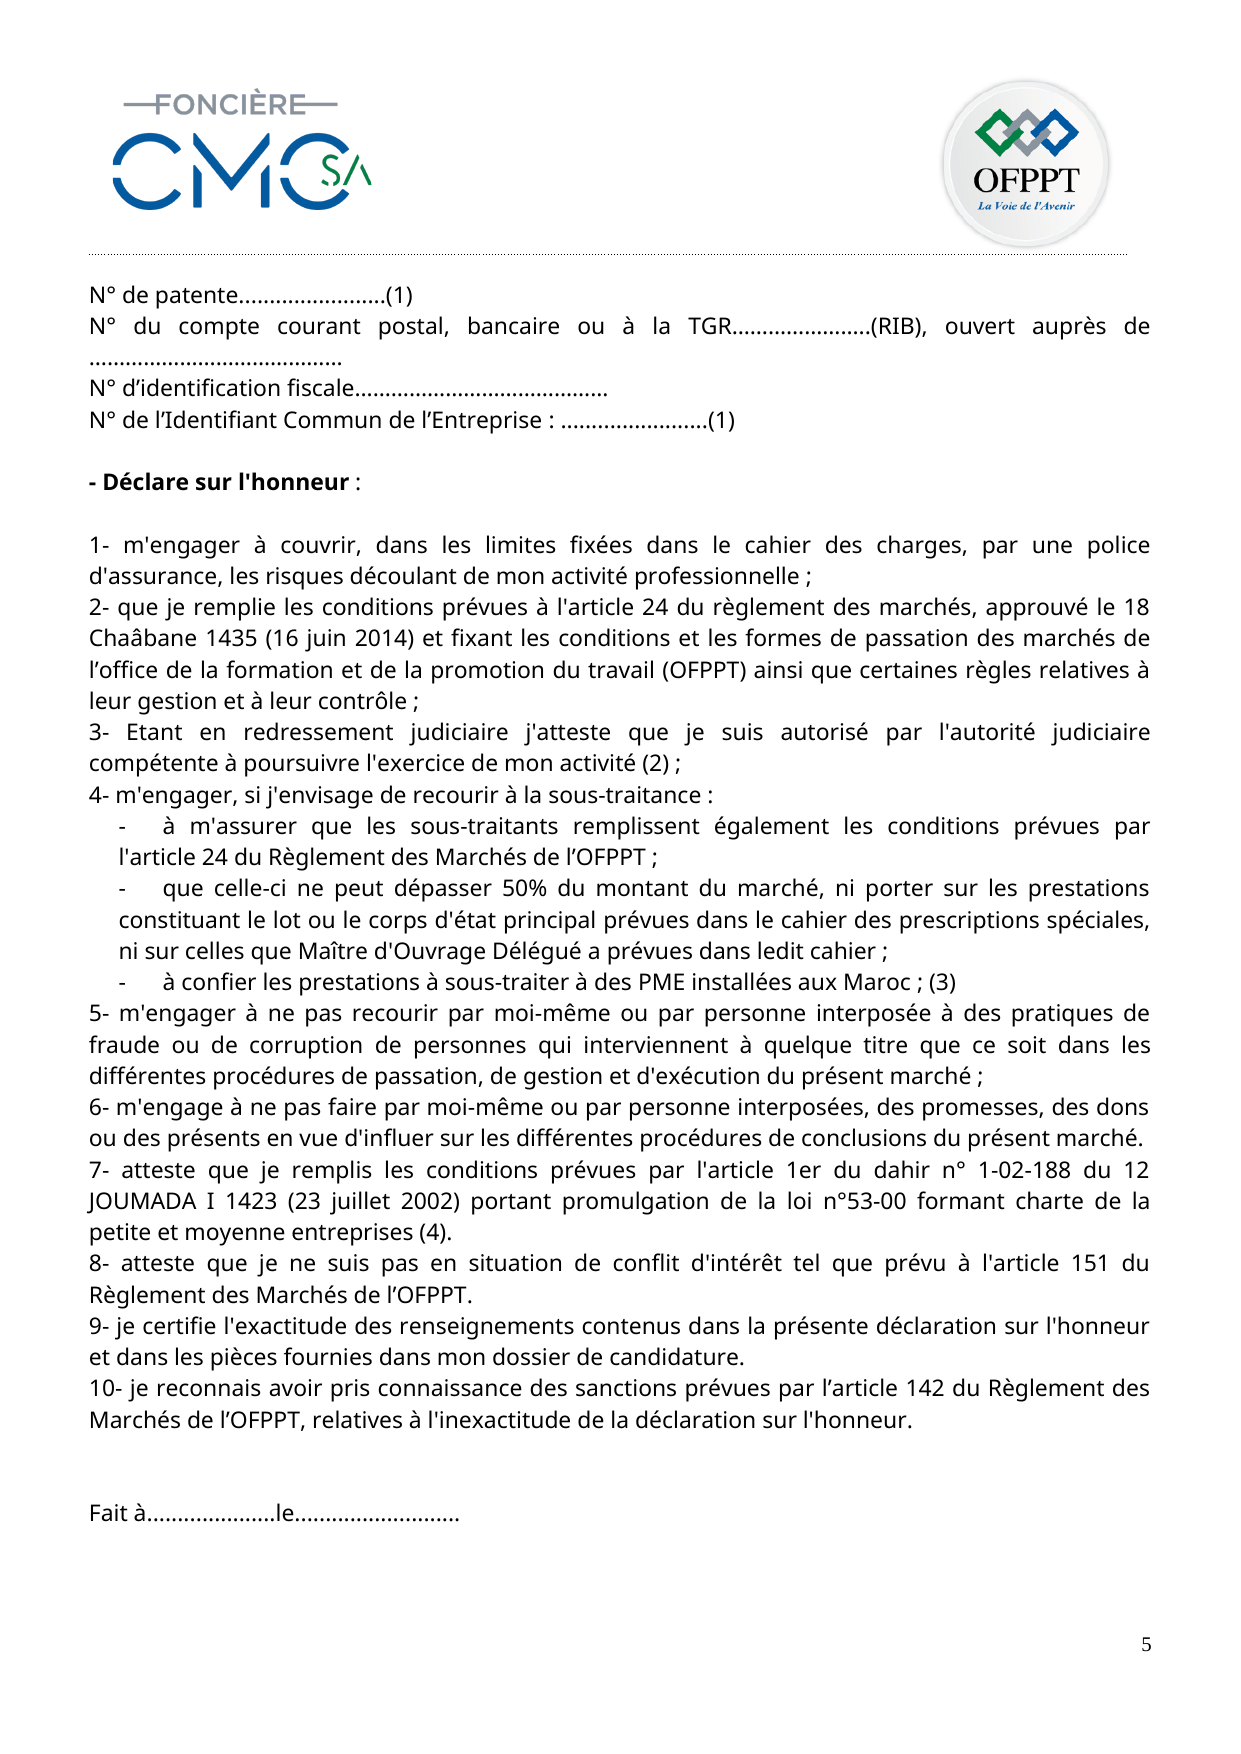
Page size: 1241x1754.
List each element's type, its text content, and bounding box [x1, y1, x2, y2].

text N° de l’Identifiant Commun de l’Entreprise : ........................(1) [89, 404, 1152, 435]
text N° du compte courant postal, bancaire ou à la TGR…………………..(RIB), ouvert auprès de …………………………………… [89, 310, 1152, 372]
picture [935, 73, 1116, 254]
text - à m'assurer que les sous-traitants remplissent également les conditions prévues par l'article 24 du Règlement des Marchés de l’OFPPT ; [118, 810, 1152, 872]
text 3- Etant en redressement judiciaire j'atteste que je suis autorisé par l'autorité judiciaire compétente à poursuivre l'exercice de mon activité (2) ; [89, 716, 1152, 779]
text Fait à.....................le........................... [89, 1497, 1152, 1529]
text 7- atteste que je remplis les conditions prévues par l'article 1er du dahir n° 1-02-188 du 12 JOUMADA I 1423 (23 juillet 2002) portant promulgation de la loi n°53-00 formant charte de la petite et moyenne entreprises (4). [89, 1154, 1152, 1247]
text - que celle-ci ne peut dépasser 50% du montant du marché, ni porter sur les prestations constituant le lot ou le corps d'état principal prévues dans le cahier des prescriptions spéciales, ni sur celles que Maître d'Ouvrage Délégué a prévues dans ledit cahier ; [118, 872, 1152, 966]
text 8- atteste que je ne suis pas en situation de conflit d'intérêt tel que prévu à l'article 151 du Règlement des Marchés de l’OFPPT. [89, 1247, 1152, 1310]
text 4- m'engager, si j'envisage de recourir à la sous-traitance : [89, 779, 1152, 810]
text 6- m'engage à ne pas faire par moi-même ou par personne interposées, des promesses, des dons ou des présents en vue d'influer sur les différentes procédures de conclusions du présent marché. [89, 1091, 1152, 1154]
text N° de patente........................(1) [89, 279, 1152, 310]
text 2- que je remplie les conditions prévues à l'article 24 du règlement des marchés, approuvé le 18 Chaâbane 1435 (16 juin 2014) et fixant les conditions et les formes de passation des marchés de l’office de la formation et de la promotion du travail (OFPPT) ainsi que certaines règles relatives à leur gestion et à leur contrôle ; [89, 591, 1152, 716]
text 9- je certifie l'exactitude des renseignements contenus dans la présente déclaration sur l'honneur et dans les pièces fournies dans mon dossier de candidature. [89, 1310, 1152, 1372]
text 10- je reconnais avoir pris connaissance des sanctions prévues par l’article 142 du Règlement des Marchés de l’OFPPT, relatives à l'inexactitude de la déclaration sur l'honneur. [89, 1372, 1152, 1435]
picture [112, 88, 372, 210]
text 1- m'engager à couvrir, dans les limites fixées dans le cahier des charges, par une police d'assurance, les risques découlant de mon activité professionnelle ; [89, 529, 1152, 591]
text - Déclare sur l'honneur : [89, 466, 1152, 497]
text - à confier les prestations à sous-traiter à des PME installées aux Maroc ; (3) [118, 966, 1152, 997]
text N° d’identification fiscale…………………………………… [89, 372, 1152, 404]
text 5- m'engager à ne pas recourir par moi-même ou par personne interposée à des pratiques de fraude ou de corruption de personnes qui interviennent à quelque titre que ce soit dans les différentes procédures de passation, de gestion et d'exécution du présent marché ; [89, 997, 1152, 1091]
